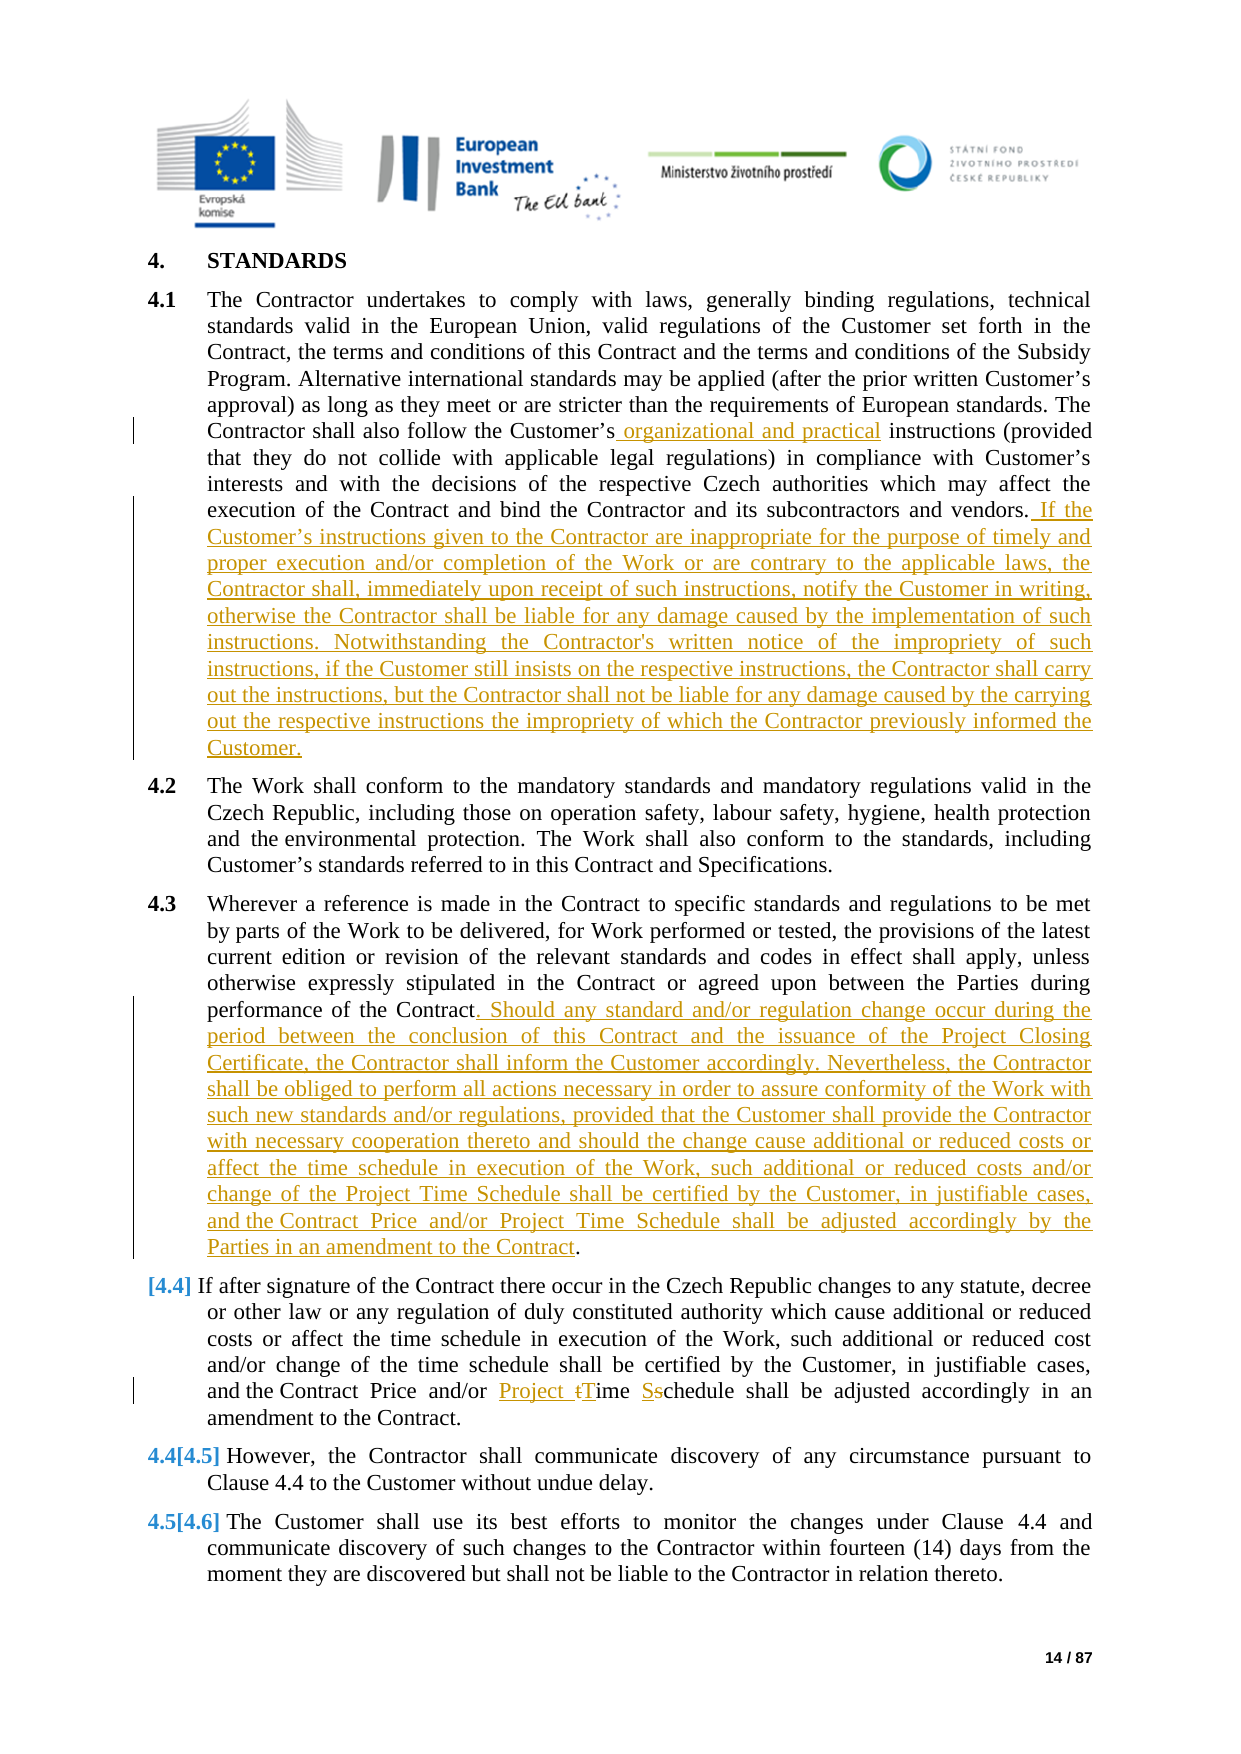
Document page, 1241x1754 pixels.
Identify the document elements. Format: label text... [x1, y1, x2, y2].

picture [147, 87, 1093, 235]
text If after signature of the Contract there occur in the Czech Republic changes to any statute, decree or other law or any regulation of duly constituted authority which cause additional or reduced costs or affect the time schedule in execution of the Work, such additional or reduced cost and/or change of the time schedule shall be certified by the Customer, in justifiable cases, and the Contract Price and/or ime chedule shall be adjusted accordingly in an amendment to the Contract. [148, 1272, 1092, 1430]
text However, the Contractor shall communicate discovery of any circumstance pursuant to Clause 4.4 to the Customer without undue delay. [148, 1442, 1092, 1495]
text STANDARDS [148, 247, 1092, 273]
text The Customer shall use its best efforts to monitor the changes under Clause 4.4 and communicate discovery of such changes to the Contractor within fourteen (14) days from the moment they are discovered but shall not be liable to the Contractor in relation thereto. [148, 1508, 1092, 1587]
text The Work shall conform to the mandatory standards and mandatory regulations valid in the Czech Republic, including those on operation safety, labour safety, hygiene, health protection and the environmental protection. The Work shall also conform to the standards, including Customer’s standards referred to in this Contract and Specifications. [148, 772, 1092, 878]
text Wherever a reference is made in the Contract to specific standards and regulations to be met by parts of the Work to be delivered, for Work performed or tested, the provisions of the latest current edition or revision of the relevant standards and codes in effect shall apply, unless otherwise expressly stipulated in the Contract or agreed upon between the Parties during performance of the Contract. [148, 890, 1092, 1259]
text The Contractor undertakes to comply with laws, generally binding regulations, technical standards valid in the European Union, valid regulations of the Customer set forth in the Contract, the terms and conditions of this Contract and the terms and conditions of the Subsidy Program. Alternative international standards may be applied (after the prior written Customer’s approval) as long as they meet or are stricter than the requirements of European standards. The Contractor shall also follow the Customer’s instructions (provided that they do not collide with applicable legal regulations) in compliance with Customer’s interests and with the decisions of the respective Czech authorities which may affect the execution of the Contract and bind the Contractor and its subcontractors and vendors. [148, 286, 1092, 760]
